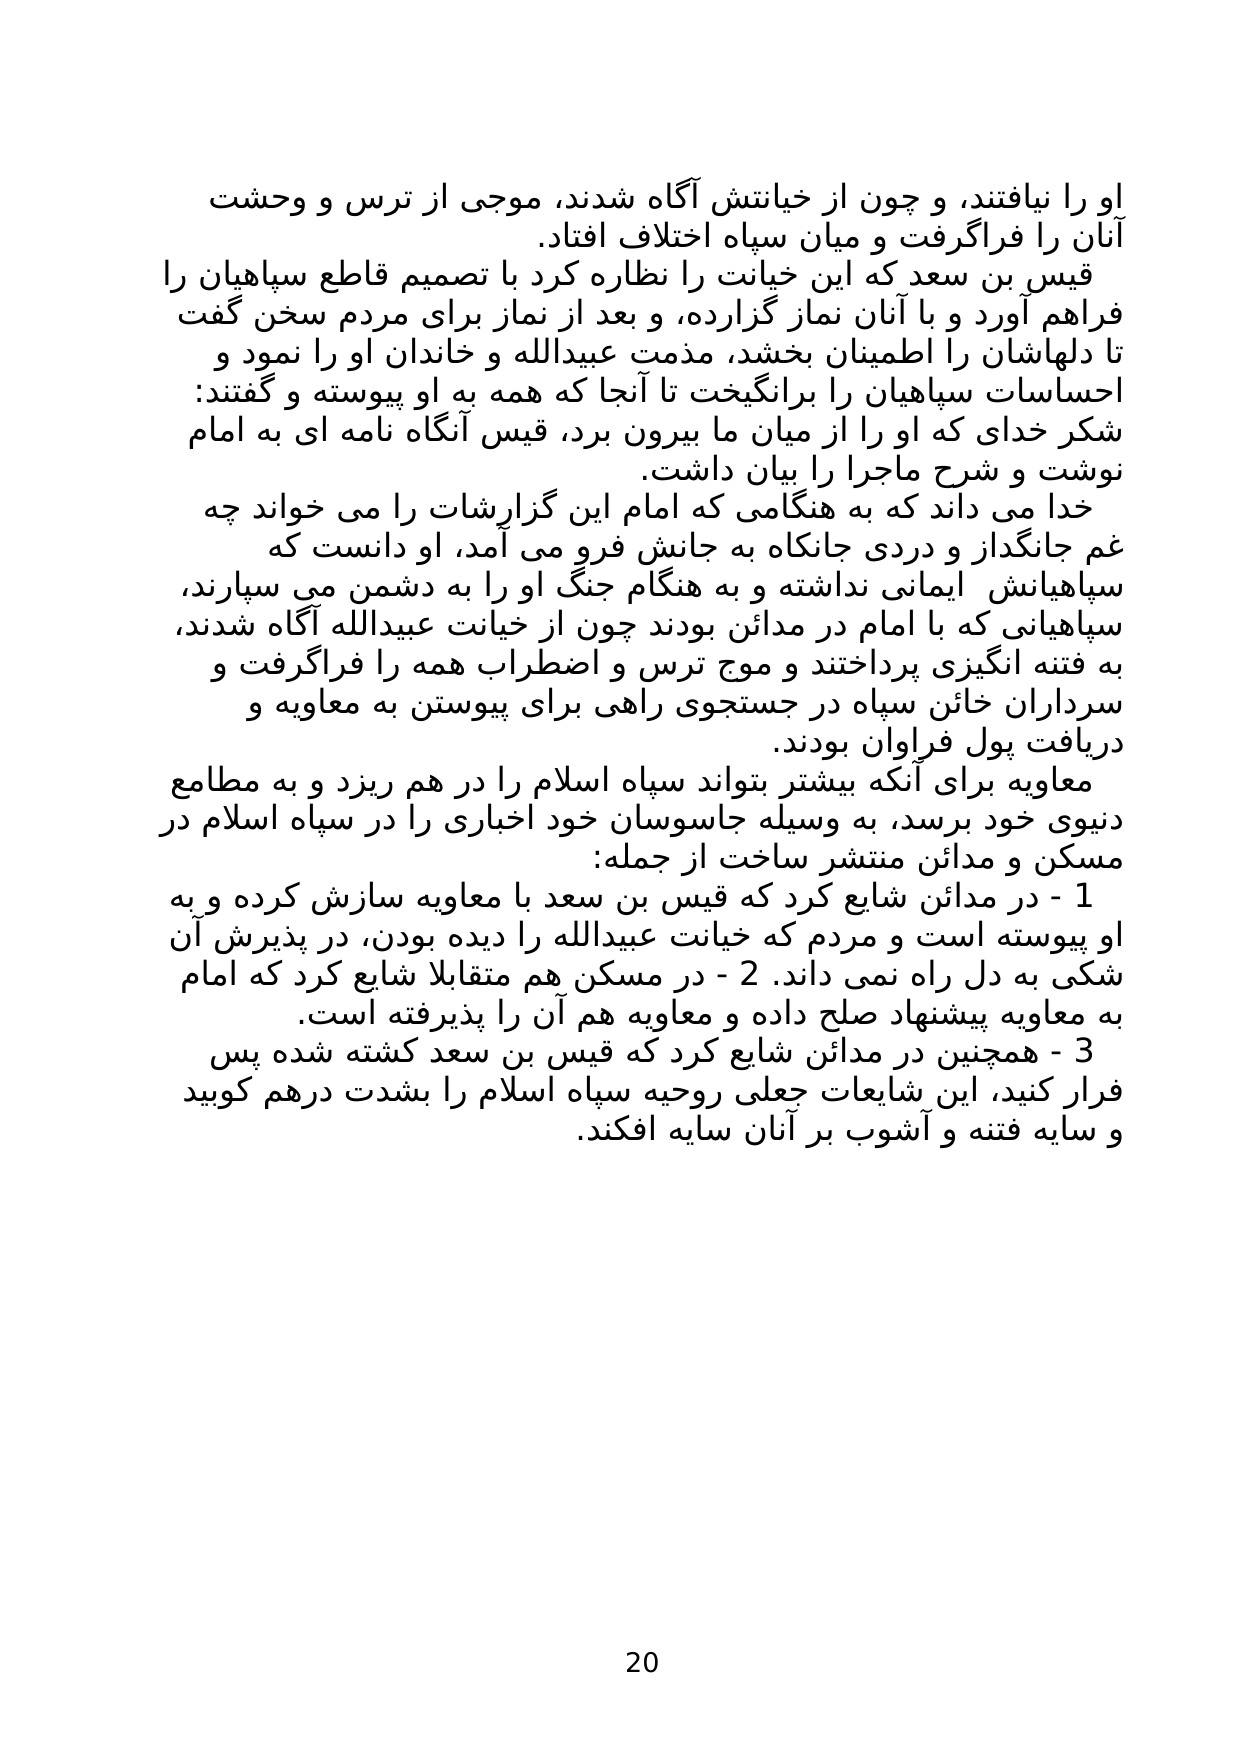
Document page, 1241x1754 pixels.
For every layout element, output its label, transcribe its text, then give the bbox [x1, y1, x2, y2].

text 3 - همچنين در مدائن شايع كرد كه قيس بن سعد كشته شده پس فرار كنيد، اين شايعات جعلى روحيه سپاه اسلام را بشدت درهم كوبيد و سايه فتنه و آشوب بر آنان سايه افكند. [159, 1032, 1125, 1148]
text 1 - در مدائن شايع كرد كه قيس بن سعد با معاويه سازش كرده و به او پيوسته است و مردم كه خيانت عبيدالله را ديده بودن، در پذيرش آن شكى به دل راه نمى داند. 2 - در مسكن هم متقابلا شايع كرد كه امام به معاويه پيشنهاد صلح داده و معاويه هم آن را پذيرفته است. [159, 877, 1125, 1032]
text قيس بن سعد كه اين خيانت را نظاره كرد با تصميم قاطع سپاهيان را فراهم آورد و با آنان نماز گزارده، و بعد از نماز براى مردم سخن گفت تا دلهاشان را اطمينان بخشد، مذمت عبيدالله و خاندان او را نمود و احساسات سپاهيان را برانگيخت تا آنجا كه همه به او پيوسته و گفتند: شكر خداى كه او را از ميان ما بيرون برد، قيس آنگاه نامه اى به امام نوشت و شرح ماجرا را بيان داشت. [159, 255, 1125, 488]
text خدا مى داند كه به هنگامى كه امام اين گزارشات را مى خواند چه غم جانگداز و دردى جانكاه به جانش فرو مى آمد، او دانست كه سپاهيانش ‍ ايمانى نداشته و به هنگام جنگ او را به دشمن مى سپارند، سپاهيانى كه با امام در مدائن بودند چون از خيانت عبيدالله آگاه شدند، به فتنه انگيزى پرداختند و موج ترس و اضطراب همه را فراگرفت و سرداران خائن سپاه در جستجوى راهى براى پيوستن به معاويه و دريافت پول فراوان بودند. [159, 488, 1125, 760]
text معاويه براى آنكه بيشتر بتواند سپاه اسلام را در هم ريزد و به مطامع دنيوى خود برسد، به وسيله جاسوسان خود اخبارى را در سپاه اسلام در مسكن و مدائن منتشر ساخت از جمله: [159, 760, 1125, 877]
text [159, 177, 1125, 255]
